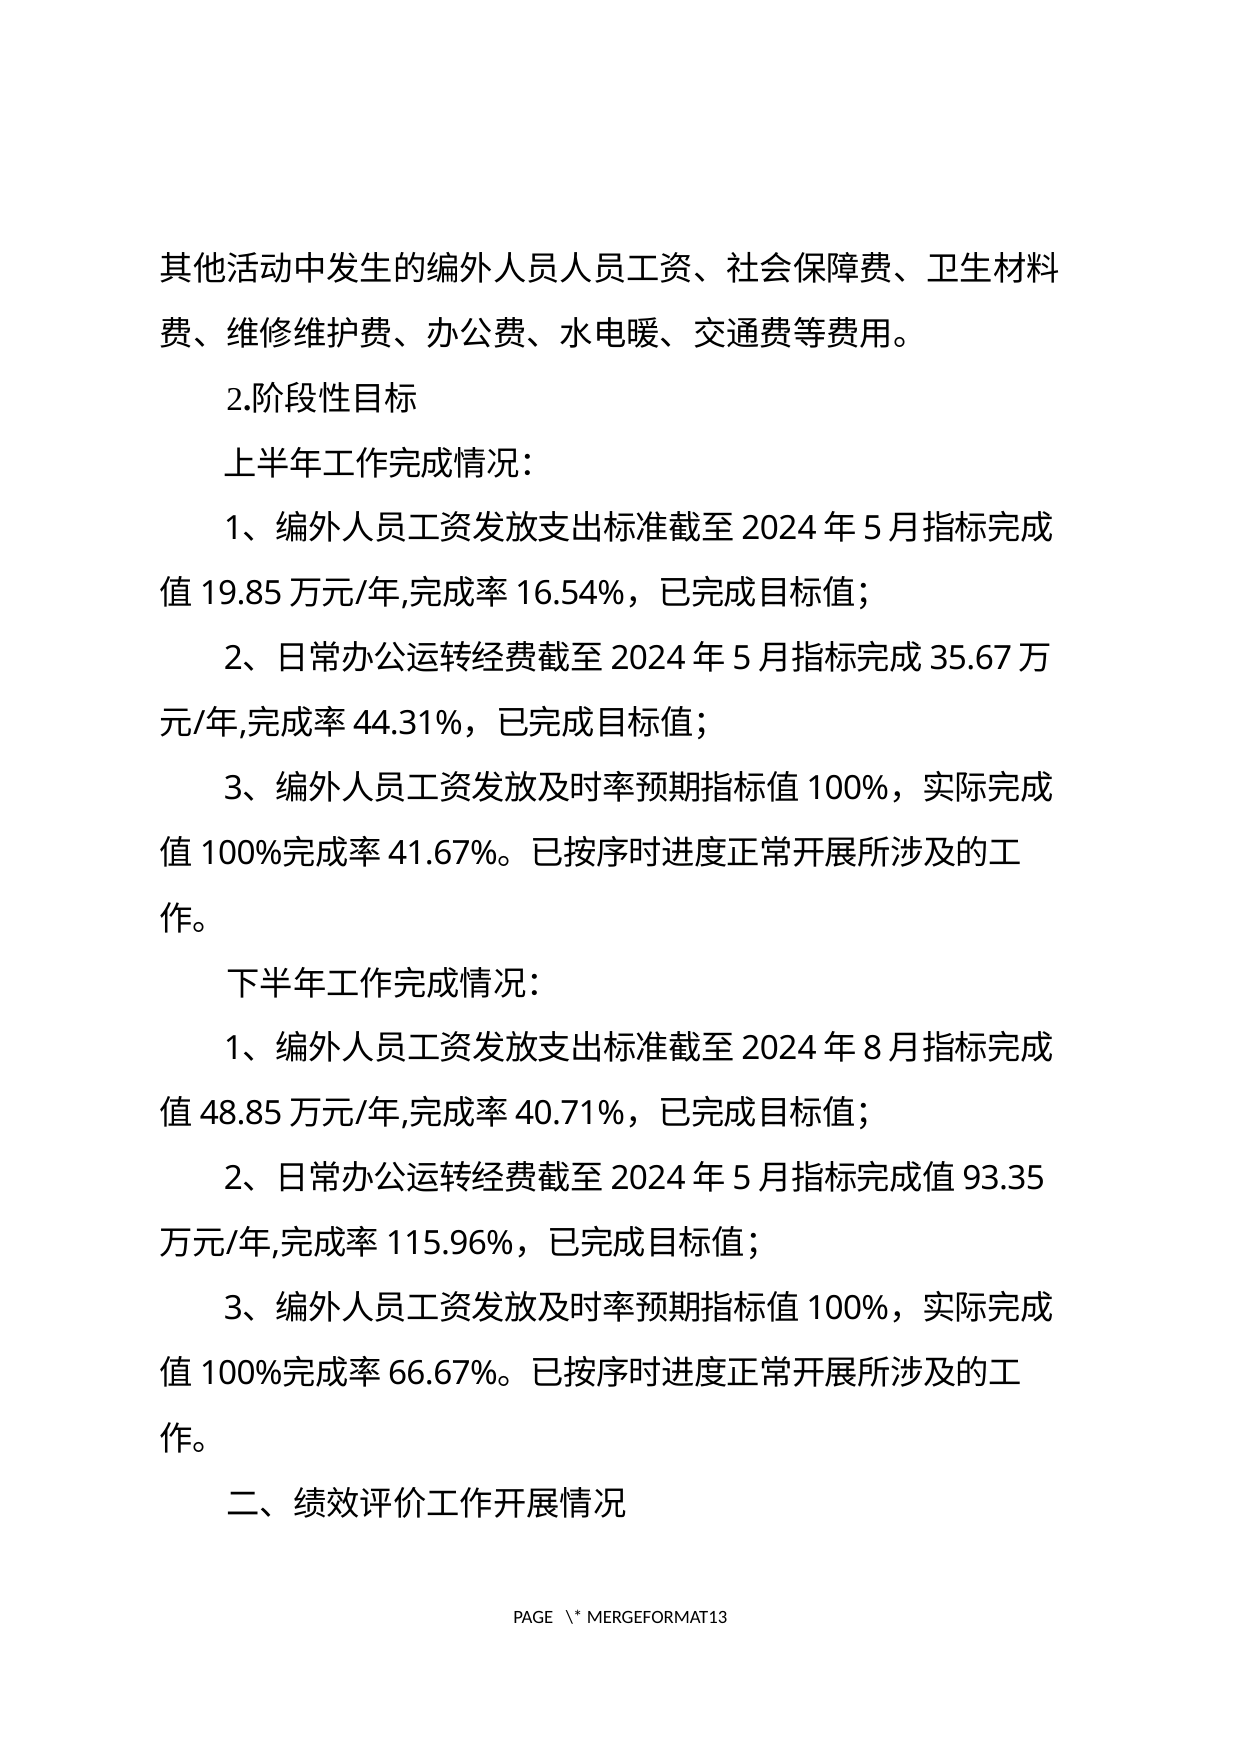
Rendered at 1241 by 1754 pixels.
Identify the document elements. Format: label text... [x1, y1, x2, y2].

text 3、编外人员工资发放及时率预期指标值100%，实际完成值100%完成率66.67%。已按序时进度正常开展所涉及的工作。 [159, 1273, 1081, 1468]
text 上半年工作完成情况： [159, 428, 1081, 493]
text 2、日常办公运转经费截至2024年5月指标完成35.67万元/年,完成率44.31%，已完成目标值； [159, 623, 1081, 753]
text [159, 233, 1081, 363]
text 2、日常办公运转经费截至2024年5月指标完成值93.35万元/年,完成率115.96%，已完成目标值； [159, 1143, 1081, 1273]
list 2.阶段性目标 [159, 363, 1081, 428]
text 1、编外人员工资发放支出标准截至2024年8月指标完成值48.85万元/年,完成率40.71%，已完成目标值； [159, 1013, 1081, 1143]
text 二、绩效评价工作开展情况 [159, 1468, 1081, 1533]
text 下半年工作完成情况： [159, 948, 1081, 1013]
text 1、编外人员工资发放支出标准截至2024年5月指标完成值19.85万元/年,完成率16.54%，已完成目标值； [159, 493, 1081, 623]
text 3、编外人员工资发放及时率预期指标值100%，实际完成值100%完成率41.67%。已按序时进度正常开展所涉及的工作。 [159, 753, 1081, 948]
